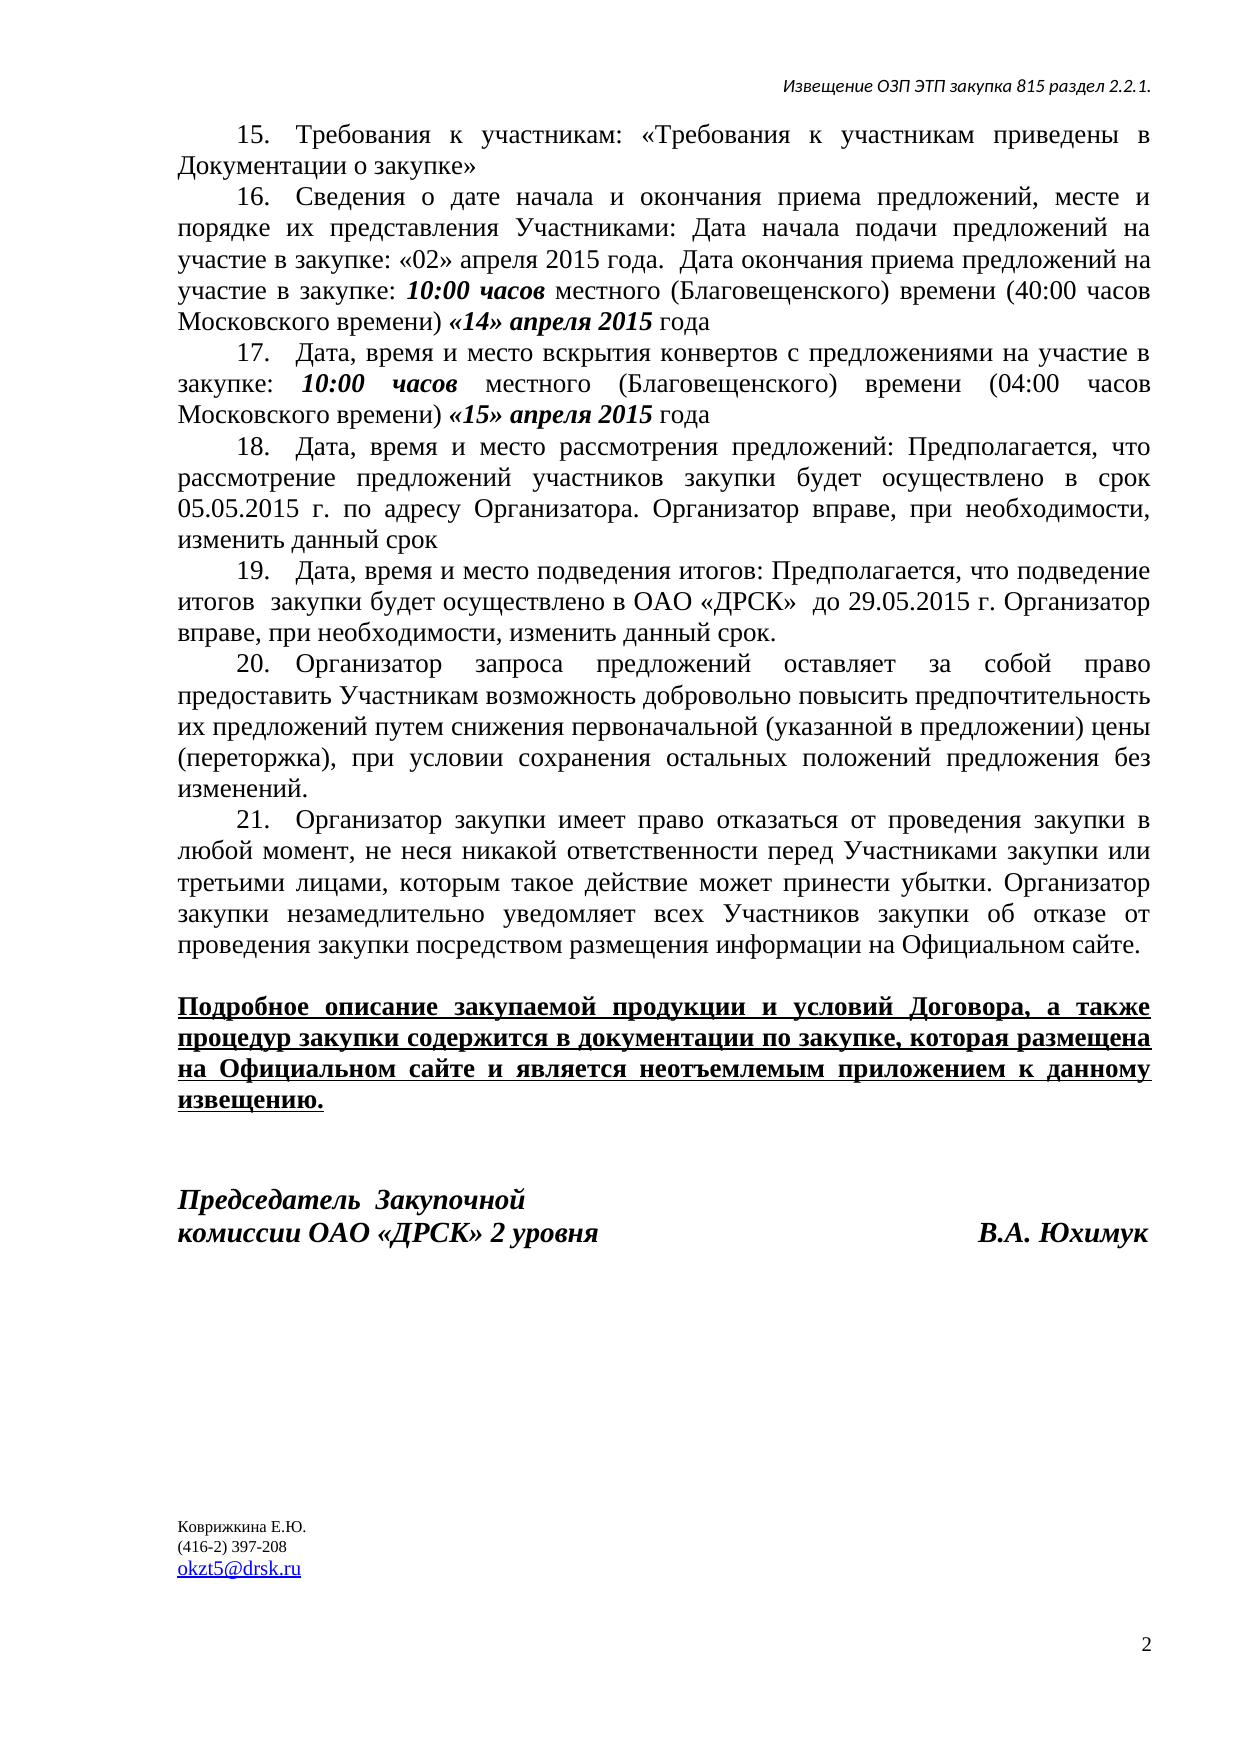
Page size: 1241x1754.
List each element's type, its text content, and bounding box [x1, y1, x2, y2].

list Дата, время и место вскрытия конвертов с предложениями на участие в закупке: 10:00 часов местного (Благовещенского) времени (04:00 часов Московского времени) «15» апреля 2015 года [177, 336, 1152, 429]
list Дата, время и место рассмотрения предложений: Предполагается, что рассмотрение предложений участников закупки будет осуществлено в срок 05.05.2015 г. по адресу Организатора. Организатор вправе, при необходимости, изменить данный срок [177, 429, 1152, 554]
text комиссии ОАО «ДРСК» 2 уровня В.А. Юхимук [177, 1215, 1152, 1249]
list Дата, время и место подведения итогов: Предполагается, что подведение итогов закупки будет осуществлено в ОАО «ДРСК» до 29.05.2015 г. Организатор вправе, при необходимости, изменить данный срок. [177, 554, 1152, 648]
text okzt5@drsk.ru [177, 1556, 1152, 1580]
text (416-2) 397-208 [177, 1536, 1152, 1556]
list Требования к участникам: «Требования к участникам приведены в Документации о закупке» [177, 118, 1152, 180]
text Председатель Закупочной [177, 1182, 1152, 1215]
text Коврижкина Е.Ю. [177, 1517, 1152, 1536]
list Организатор запроса предложений оставляет за собой право предоставить Участникам возможность добровольно повысить предпочтительность их предложений путем снижения первоначальной (указанной в предложении) цены (переторжка), при условии сохранения остальных положений предложения без изменений. [177, 648, 1152, 803]
text Подробное описание закупаемой продукции и условий Договора, а также процедур закупки содержится в документации по закупке, которая размещена на Официальном сайте и является неотъемлемым приложением к данному извещению. [177, 1049, 1152, 1080]
text Подробное описание закупаемой продукции и условий Договора, а также процедур закупки содержится в документации по закупке, которая размещена на Официальном сайте и является неотъемлемым приложением к данному извещению. [177, 990, 1152, 1048]
text Подробное описание закупаемой продукции и условий Договора, а также процедур закупки содержится в документации по закупке, которая размещена на Официальном сайте и является неотъемлемым приложением к данному извещению. [177, 1081, 1152, 1115]
list Сведения о дате начала и окончания приема предложений, месте и порядке их представления Участниками: Дата начала подачи предложений на участие в закупке: «02» апреля 2015 года. Дата окончания приема предложений на участие в закупке: 10:00 часов местного (Благовещенского) времени (40:00 часов Московского времени) «14» апреля 2015 года [177, 180, 1152, 336]
list Организатор закупки имеет право отказаться от проведения закупки в любой момент, не неся никакой ответственности перед Участниками закупки или третьими лицами, которым такое действие может принести убытки. Организатор закупки незамедлительно уведомляет всех Участников закупки об отказе от проведения закупки посредством размещения информации на Официальном сайте. [177, 803, 1152, 959]
